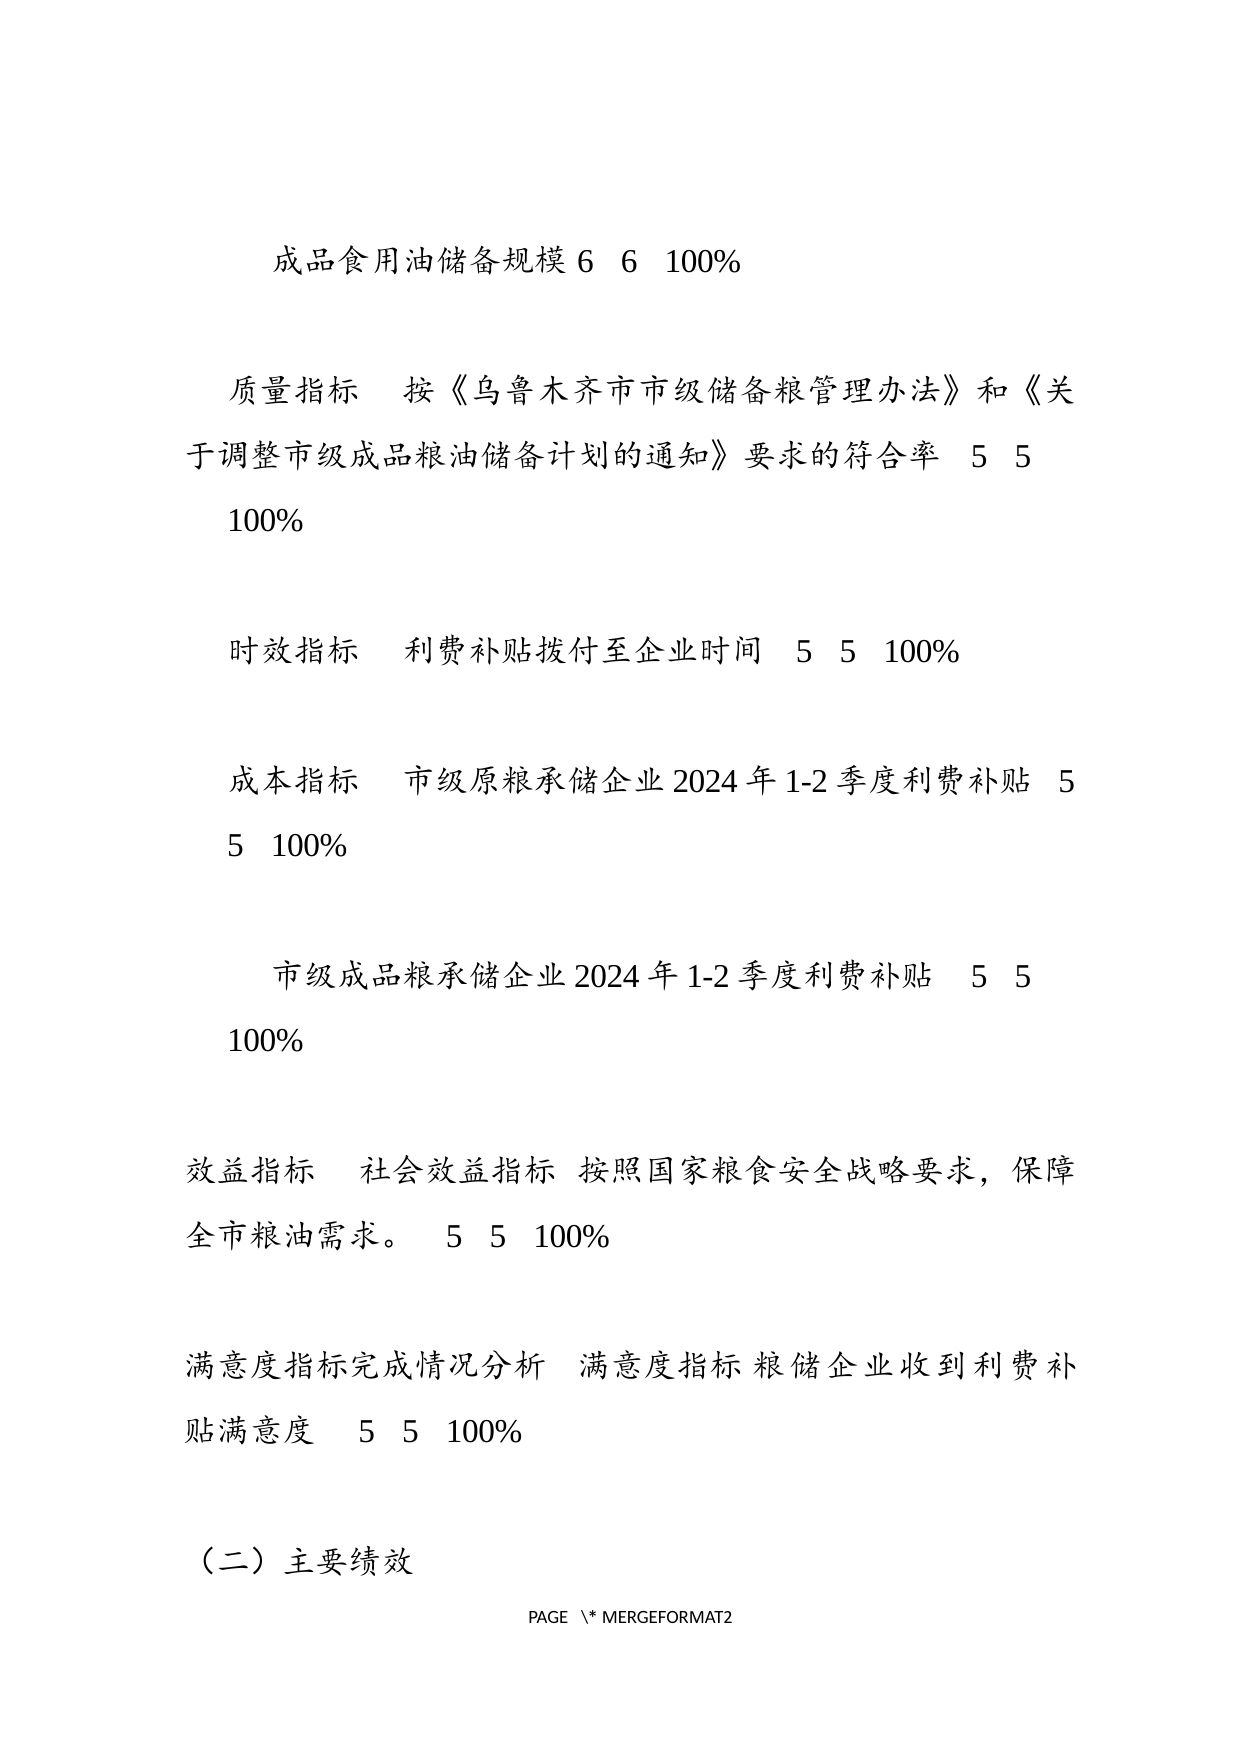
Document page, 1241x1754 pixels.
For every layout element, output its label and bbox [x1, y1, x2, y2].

text [183, 162, 1078, 1592]
